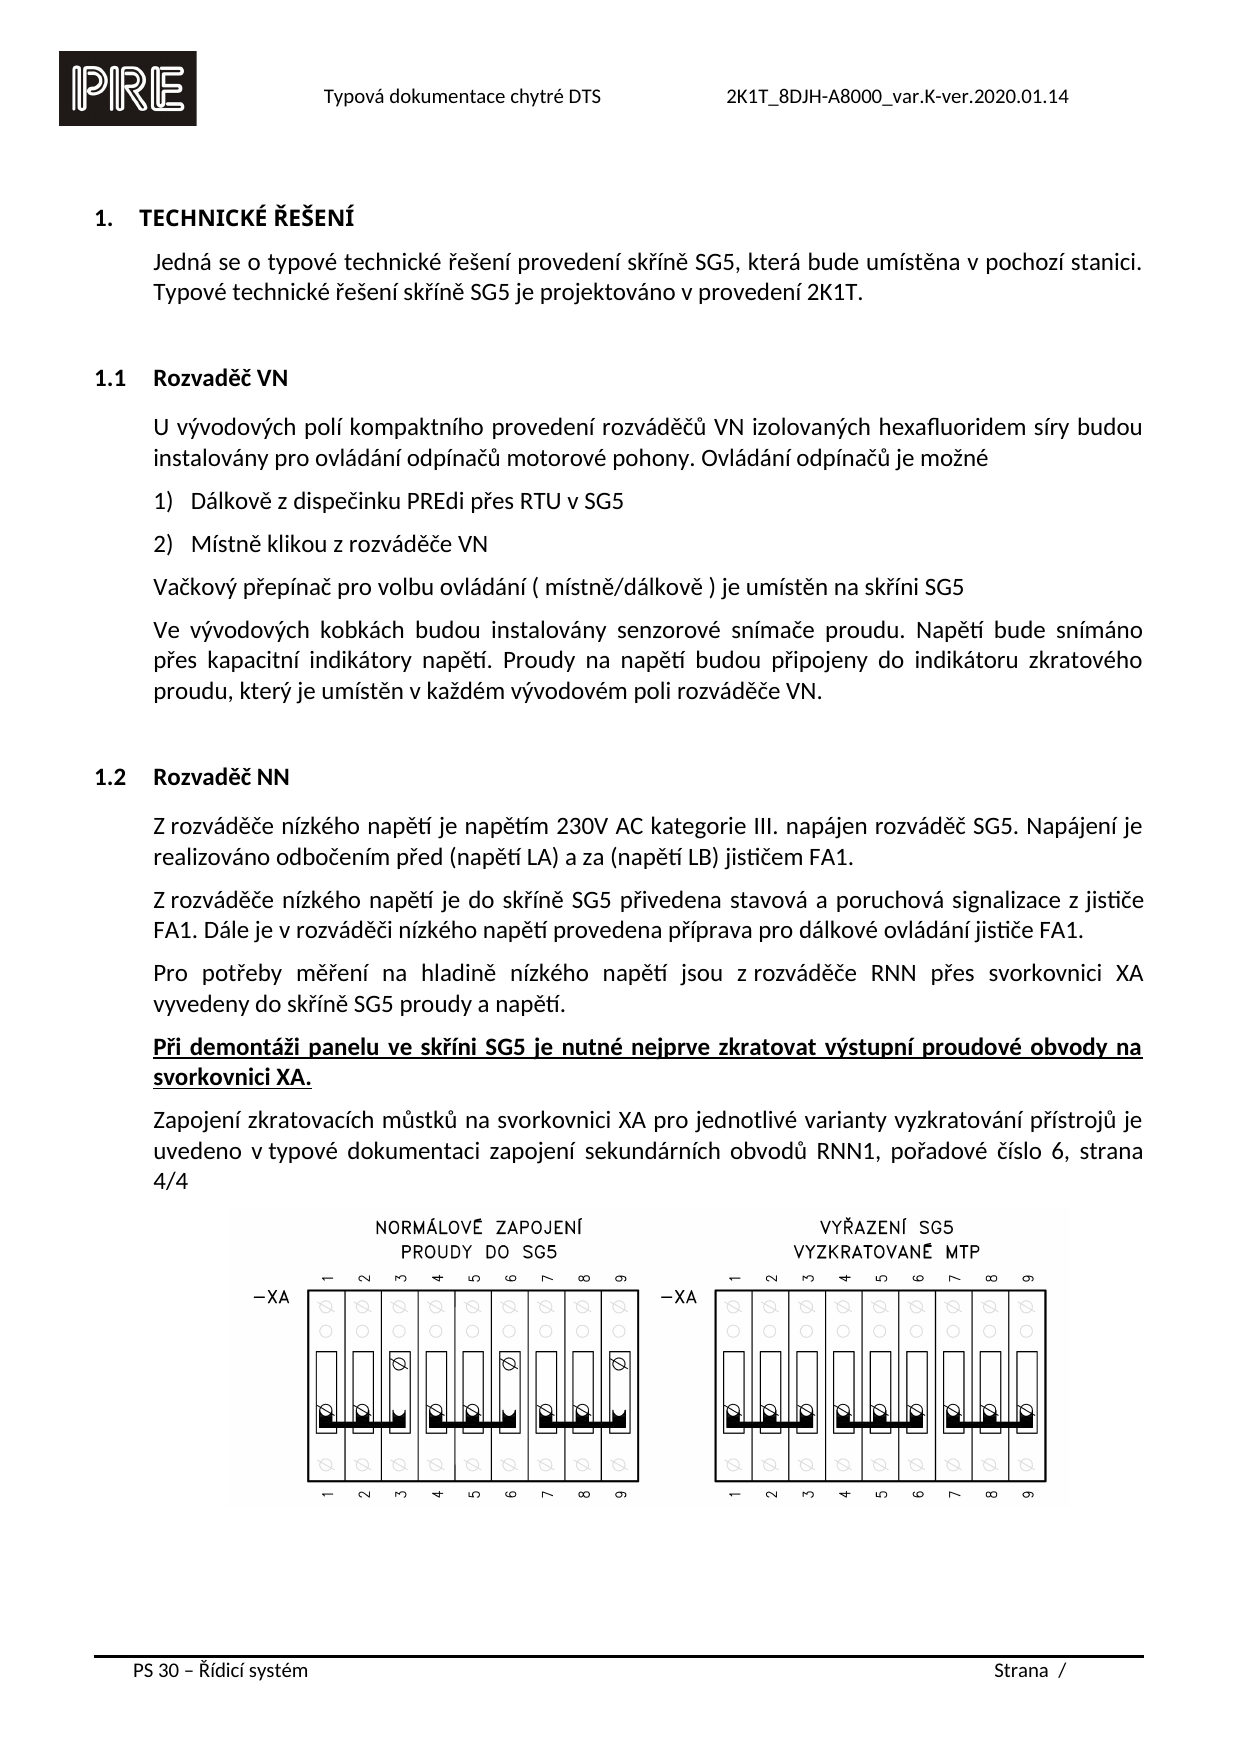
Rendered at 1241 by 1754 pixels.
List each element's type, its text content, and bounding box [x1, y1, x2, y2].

text U vývodových polí kompaktního provedení rozváděčů VN izolovaných hexafluoridem síry budou instalovány pro ovládání odpínačů motorové pohony. Ovládání odpínačů je možné [153, 412, 1144, 473]
text Vačkový přepínač pro volbu ovládání ( místně/dálkově ) je umístěn na skříni SG5 [153, 571, 1144, 602]
subtitle Rozvaděč NN [94, 761, 1144, 792]
text Z rozváděče nízkého napětí je do skříně SG5 přivedena stavová a poruchová signalizace z jističe FA1. Dále je v rozváděči nízkého napětí provedena příprava pro dálkové ovládání jističe FA1. [153, 884, 1144, 945]
list Dálkově z dispečinku PREdi přes RTU v SG5 [153, 485, 1144, 516]
text Z rozváděče nízkého napětí je napětím 230V AC kategorie III. napájen rozváděč SG5. Napájení je realizováno odbočením před (napětí LA) a za (napětí LB) jističem FA1. [153, 810, 1144, 871]
text Zapojení zkratovacích můstků na svorkovnici XA pro jednotlivé varianty vyzkratování přístrojů je uvedeno v typové dokumentaci zapojení sekundárních obvodů RNN1, pořadové číslo 6, strana 4/4 [153, 1104, 1144, 1196]
text Jedná se o typové technické řešení provedení skříně SG5, která bude umístěna v pochozí stanici. Typové technické řešení skříně SG5 je projektováno v provedení 2K1T. [153, 246, 1144, 307]
text Při demontáži panelu ve skříni SG5 je nutné nejprve zkratovat výstupní proudové obvody na svorkovnici XA. [153, 1031, 1144, 1092]
subtitle TECHNICKÉ ŘEŠENÍ [94, 202, 1144, 233]
text Pro potřeby měření na hladině nízkého napětí jsou z rozváděče RNN přes svorkovnici XA vyvedeny do skříně SG5 proudy a napětí. [153, 957, 1144, 1018]
text Ve vývodových kobkách budou instalovány senzorové snímače proudu. Napětí bude snímáno přes kapacitní indikátory napětí. Proudy na napětí budou připojeny do indikátoru zkratového proudu, který je umístěn v každém vývodovém poli rozváděče VN. [153, 614, 1144, 706]
subtitle Rozvaděč VN [94, 362, 1144, 393]
list Místně klikou z rozváděče VN [153, 528, 1144, 559]
picture [59, 51, 197, 126]
